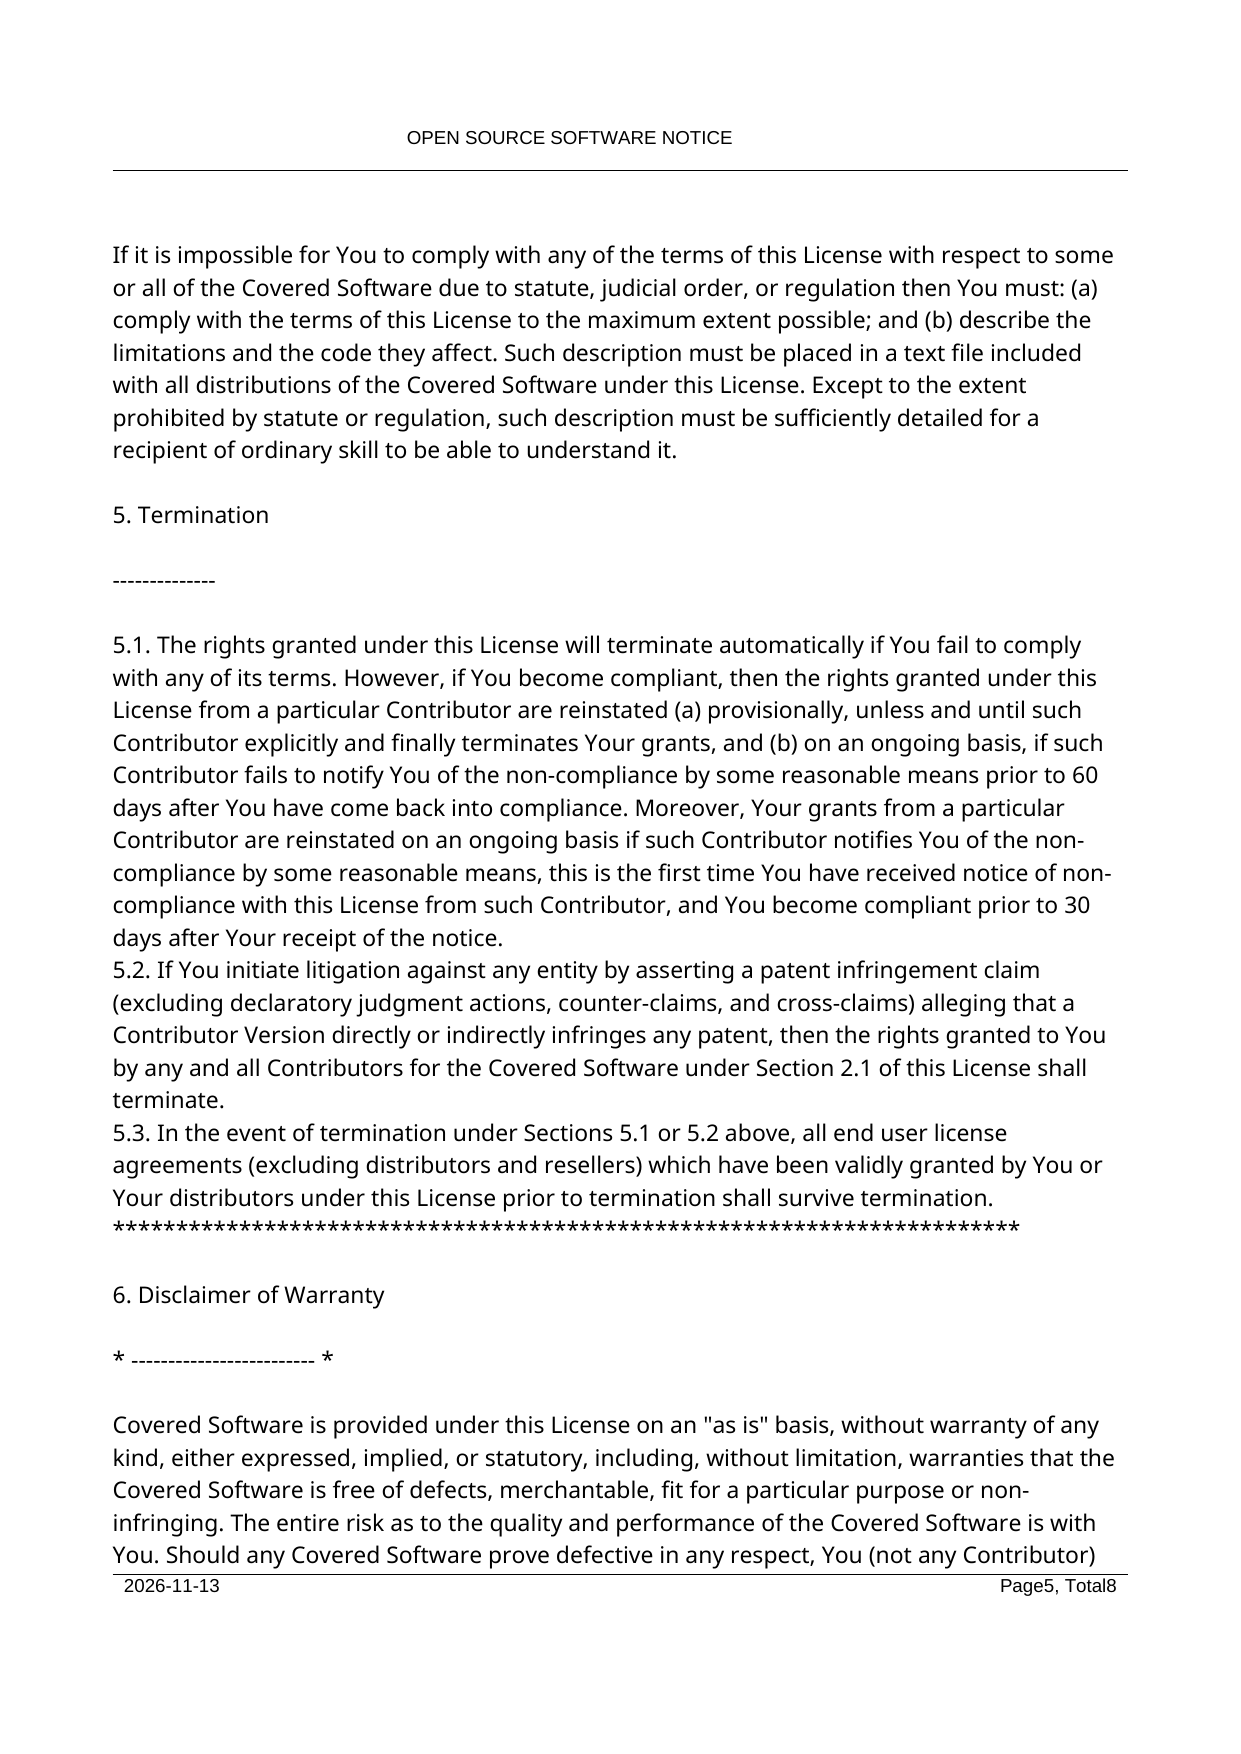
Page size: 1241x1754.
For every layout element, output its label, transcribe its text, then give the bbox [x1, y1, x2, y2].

text If it is impossible for You to comply with any of the terms of this License with respect to some or all of the Covered Software due to statute, judicial order, or regulation then You must: (a) comply with the terms of this License to the maximum extent possible; and (b) describe the limitations and the code they affect. Such description must be placed in a text file included with all distributions of the Covered Software under this License. Except to the extent prohibited by statute or regulation, such description must be sufficiently detailed for a recipient of ordinary skill to be able to understand it. [112, 239, 1128, 466]
text 5. Termination [112, 499, 1128, 531]
text 5.3. In the event of termination under Sections 5.1 or 5.2 above, all end user license agreements (excluding distributors and resellers) which have been validly granted by You or Your distributors under this License prior to termination shall survive termination. [112, 1116, 1128, 1214]
text 5.1. The rights granted under this License will terminate automatically if You fail to comply with any of its terms. However, if You become compliant, then the rights granted under this License from a particular Contributor are reinstated (a) provisionally, unless and until such Contributor explicitly and finally terminates Your grants, and (b) on an ongoing basis, if such Contributor fails to notify You of the non-compliance by some reasonable means prior to 60 days after You have come back into compliance. Moreover, Your grants from a particular Contributor are reinstated on an ongoing basis if such Contributor notifies You of the non-compliance by some reasonable means, this is the first time You have received notice of non-compliance with this License from such Contributor, and You become compliant prior to 30 days after Your receipt of the notice. [112, 629, 1128, 954]
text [112, 1409, 1128, 1571]
text * ------------------------- * [112, 1344, 1128, 1376]
text -------------- [112, 564, 1128, 596]
text 5.2. If You initiate litigation against any entity by asserting a patent infringement claim (excluding declaratory judgment actions, counter-claims, and cross-claims) alleging that a Contributor Version directly or indirectly infringes any patent, then the rights granted to You by any and all Contributors for the Covered Software under Section 2.1 of this License shall terminate. [112, 954, 1128, 1116]
text ************************************************************************ [112, 1214, 1128, 1246]
text 6. Disclaimer of Warranty [112, 1279, 1128, 1311]
